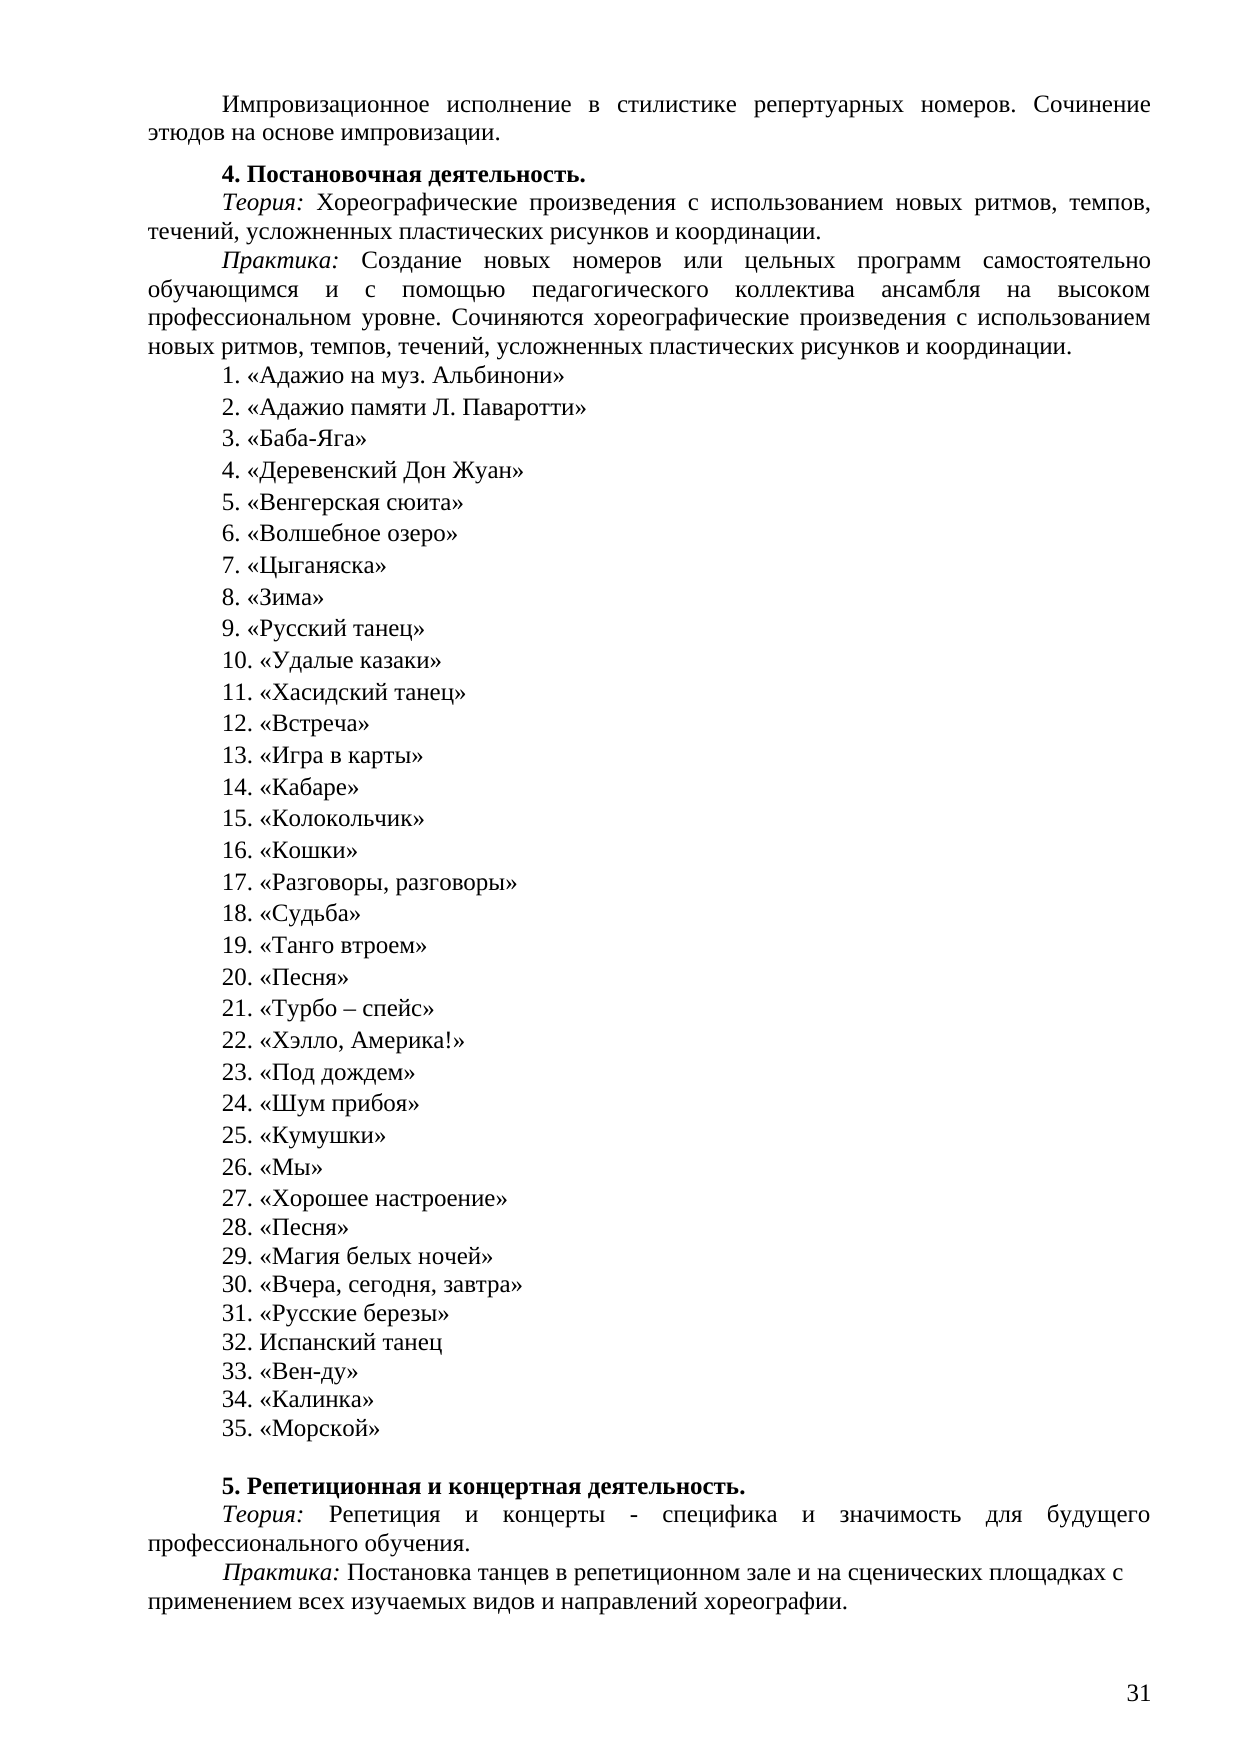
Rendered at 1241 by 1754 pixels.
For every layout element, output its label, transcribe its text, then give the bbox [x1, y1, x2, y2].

text 31. «Русские березы» [148, 1298, 1152, 1327]
text Теория: Репетиция и концерты - специфика и значимость для будущего профессионального обучения. [148, 1499, 1152, 1557]
text Практика: Создание новых номеров или цельных программ самостоятельно обучающимся и с помощью педагогического коллектива ансамбля на высоком профессиональном уровне. Сочиняются хореографические произведения с использованием новых ритмов, темпов, течений, усложненных пластических рисунков и координации. [148, 245, 1152, 360]
text 27. «Хорошее настроение» [148, 1183, 1152, 1212]
text 25. «Кумушки» [148, 1120, 1152, 1149]
text Теория: Хореографические произведения с использованием новых ритмов, темпов, течений, усложненных пластических рисунков и координации. [148, 187, 1152, 245]
text 8. «Зима» [148, 582, 1152, 610]
text 10. «Удалые казаки» [148, 645, 1152, 674]
text 4. «Деревенский Дон Жуан» [148, 455, 1152, 484]
text 18. «Судьба» [148, 898, 1152, 927]
text 12. «Встреча» [148, 708, 1152, 737]
text 5. «Венгерская сюита» [148, 487, 1152, 515]
text 34. «Калинка» [148, 1384, 1152, 1413]
text 32. Испанский танец [148, 1327, 1152, 1356]
text 14. «Кабаре» [148, 772, 1152, 800]
text 19. «Танго втроем» [148, 930, 1152, 959]
text 6. «Волшебное озеро» [148, 518, 1152, 547]
text 30. «Вчера, сегодня, завтра» [148, 1269, 1152, 1298]
text Импровизационное исполнение в стилистике репертуарных номеров. Сочинение этюдов на основе импровизации. [148, 89, 1152, 146]
text 3. «Баба-Яга» [148, 423, 1152, 452]
text 4. Постановочная деятельность. [148, 159, 1152, 187]
text 5. Репетиционная и концертная деятельность. [148, 1471, 1152, 1499]
text 24. «Шум прибоя» [148, 1088, 1152, 1117]
text Практика: Постановка танцев в репетиционном зале и на сценических площадках с применением всех изучаемых видов и направлений хореографии. [848, 1557, 1152, 1614]
text 16. «Кошки» [148, 835, 1152, 864]
text 17. «Разговоры, разговоры» [148, 867, 1152, 895]
text 26. «Мы» [148, 1152, 1152, 1180]
text 20. «Песня» [148, 962, 1152, 990]
text 13. «Игра в карты» [148, 740, 1152, 769]
text 15. «Колокольчик» [148, 803, 1152, 832]
text 29. «Магия белых ночей» [148, 1241, 1152, 1269]
text 2. «Адажио памяти Л. Паваротти» [148, 392, 1152, 420]
text 11. «Хасидский танец» [148, 677, 1152, 705]
text 21. «Турбо – спейс» [148, 993, 1152, 1022]
text 9. «Русский танец» [148, 613, 1152, 642]
text 35. «Морской» [148, 1413, 1152, 1442]
text 33. «Вен-ду» [148, 1356, 1152, 1384]
text 23. «Под дождем» [148, 1057, 1152, 1085]
text 28. «Песня» [148, 1212, 1152, 1241]
text 7. «Цыганяска» [148, 550, 1152, 579]
text 1. «Адажио на муз. Альбинони» [148, 360, 1152, 389]
text 22. «Хэлло, Америка!» [148, 1025, 1152, 1054]
